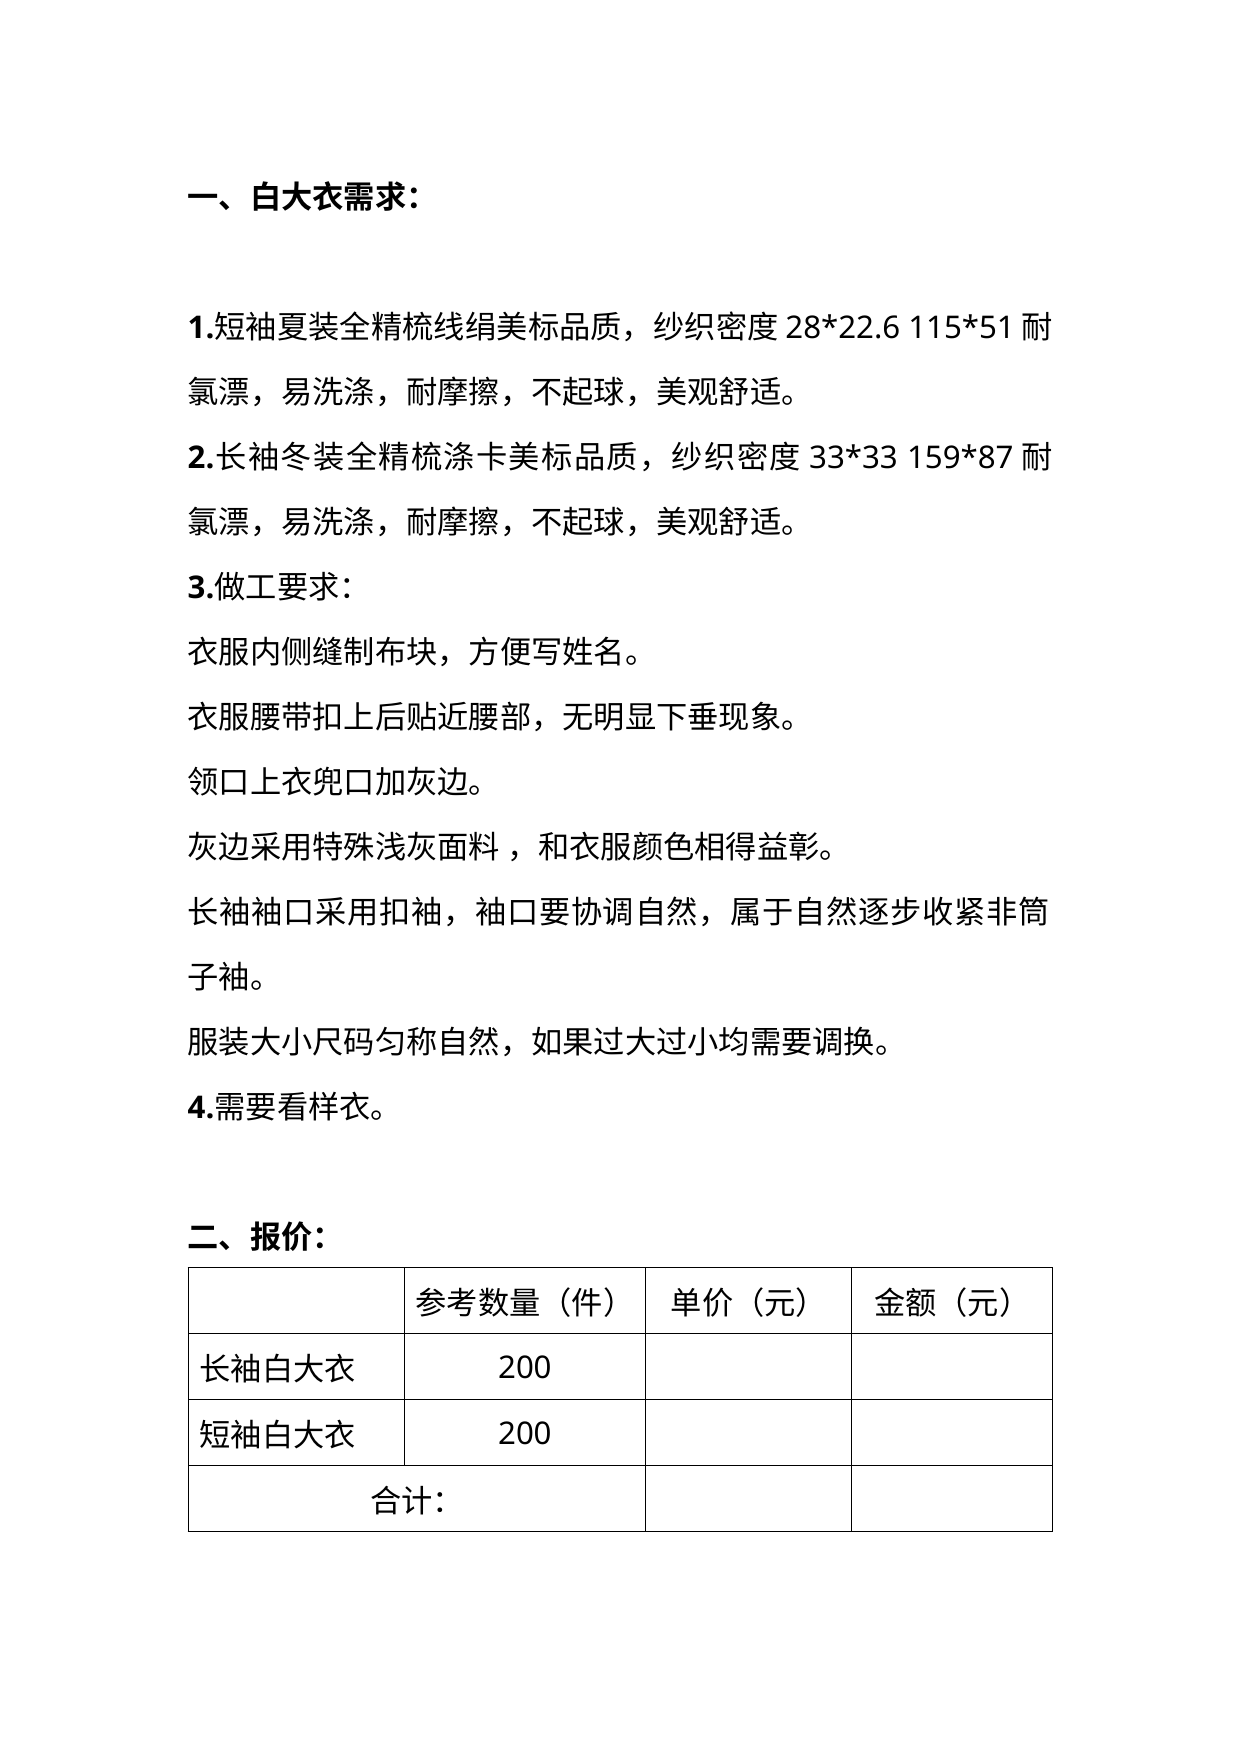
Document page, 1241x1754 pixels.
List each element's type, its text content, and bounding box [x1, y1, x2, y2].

table_cell 200 [405, 1334, 645, 1399]
text 1.短袖夏装全精梳线绢美标品质，纱织密度28*22.6 115*51耐氯漂，易洗涤，耐摩擦，不起球，美观舒适。 [187, 292, 1053, 422]
table_cell [646, 1334, 851, 1399]
table_cell 长袖白大衣 [189, 1334, 404, 1399]
table_cell 短袖白大衣 [189, 1400, 404, 1465]
table_cell 合计： [189, 1466, 645, 1531]
table_cell [646, 1466, 851, 1531]
table_cell 200 [405, 1400, 645, 1465]
text 一、白大衣需求： [187, 162, 1053, 227]
table_cell [852, 1334, 1052, 1399]
table_cell [646, 1400, 851, 1465]
table_header [189, 1268, 404, 1333]
table_header 参考数量（件） [405, 1268, 645, 1333]
table_header 金额（元） [852, 1268, 1052, 1333]
table_cell [852, 1466, 1052, 1531]
text 3.做工要求： [187, 552, 1053, 617]
text 4.需要看样衣。 [187, 1072, 1053, 1137]
table_header 单价（元） [646, 1268, 851, 1333]
text 衣服腰带扣上后贴近腰部，无明显下垂现象。 [187, 682, 1053, 747]
text 服装大小尺码匀称自然，如果过大过小均需要调换。 [187, 1007, 1053, 1072]
table_cell [852, 1400, 1052, 1465]
text 二、报价： [187, 1202, 1053, 1267]
text 灰边采用特殊浅灰面料 ，和衣服颜色相得益彰。 [187, 812, 1053, 877]
text 长袖袖口采用扣袖，袖口要协调自然，属于自然逐步收紧非筒子袖。 [187, 877, 1053, 1007]
text 衣服内侧缝制布块，方便写姓名。 [187, 617, 1053, 682]
text 2.长袖冬装全精梳涤卡美标品质，纱织密度33*33 159*87耐氯漂，易洗涤，耐摩擦，不起球，美观舒适。 [187, 422, 1053, 552]
text 领口上衣兜口加灰边。 [187, 747, 1053, 812]
